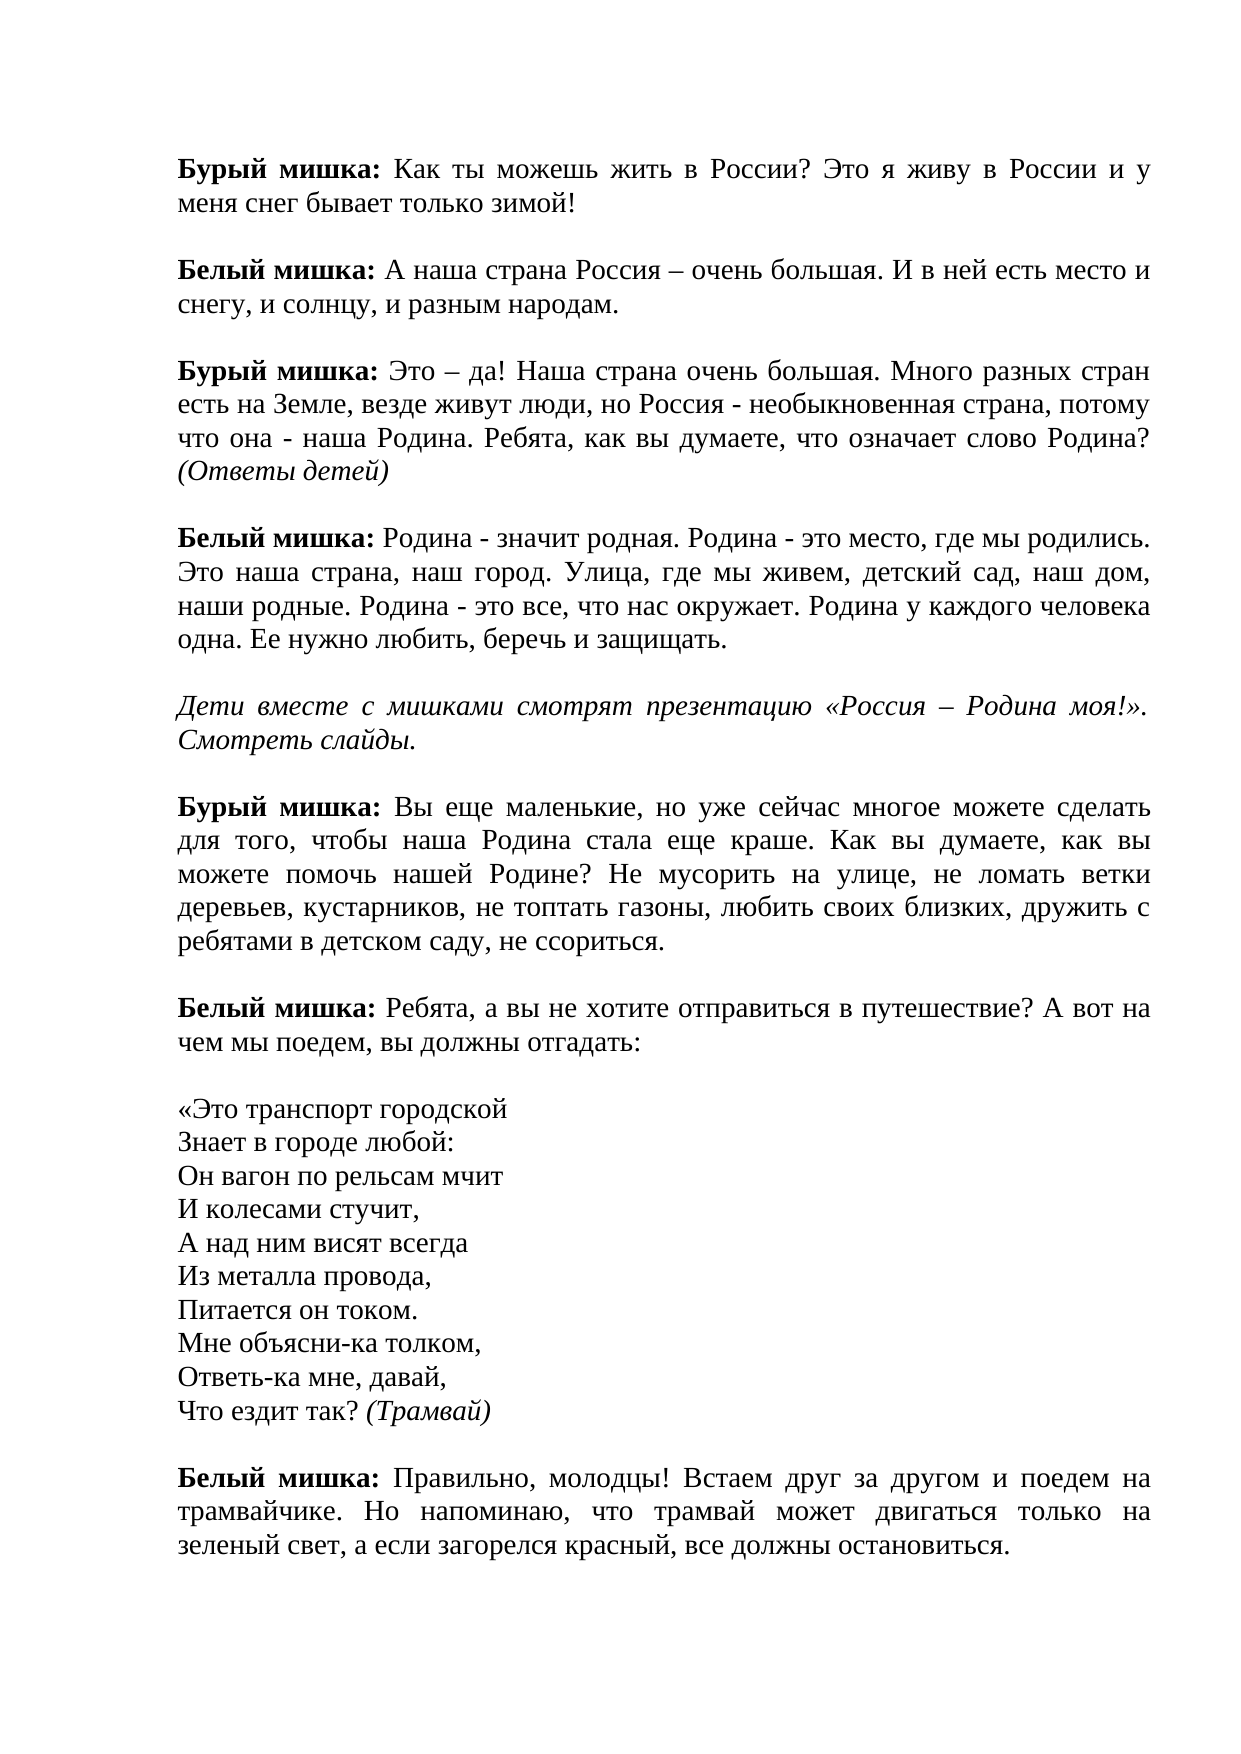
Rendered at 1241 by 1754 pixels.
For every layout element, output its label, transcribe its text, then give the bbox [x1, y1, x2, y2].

text Дети вместе с мишками смотрят презентацию «Россия – Родина моя!». Смотреть слайды. [177, 688, 1152, 755]
text Знает в городе любой: [177, 1124, 1152, 1158]
text Из металла провода, [177, 1258, 1152, 1292]
text А над ним висят всегда [177, 1225, 1152, 1258]
text Что ездит так? (Трамвай) [177, 1393, 1152, 1426]
text Мне объясни-ка толком, [177, 1326, 1152, 1359]
text Бурый мишка: Это – да! Наша страна очень большая. Много разных стран есть на Земле, везде живут люди, но Россия - необыкновенная страна, потому что она - наша Родина. Ребята, как вы думаете, что означает слово Родина? (Ответы детей) [177, 353, 1152, 487]
text Питается он током. [177, 1292, 1152, 1326]
text Белый мишка: А наша страна Россия – очень большая. И в ней есть место и снегу, и солнцу, и разным народам. [177, 252, 1152, 319]
text Белый мишка: Правильно, молодцы! Встаем друг за другом и поедем на трамвайчике. Но напоминаю, что трамвай может двигаться только на зеленый свет, а если загорелся красный, все должны остановиться. [177, 1460, 1152, 1560]
text И колесами стучит, [177, 1191, 1152, 1225]
text Белый мишка: Родина - значит родная. Родина - это место, где мы родились. Это наша страна, наш город. Улица, где мы живем, детский сад, наш дом, наши родные. Родина - это все, что нас окружает. Родина у каждого человека одна. Ее нужно любить, беречь и защищать. [177, 521, 1152, 655]
text Ответь-ка мне, давай, [177, 1359, 1152, 1393]
text Белый мишка: Ребята, а вы не хотите отправиться в путешествие? А вот на чем мы поедем, вы должны отгадать: [177, 990, 1152, 1057]
text Он вагон по рельсам мчит [177, 1158, 1152, 1191]
text «Это транспорт городской [177, 1091, 1152, 1124]
text Бурый мишка: Вы еще маленькие, но уже сейчас многое можете сделать для того, чтобы наша Родина стала еще краше. Как вы думаете, как вы можете помочь нашей Родине? Не мусорить на улице, не ломать ветки деревьев, кустарников, не топтать газоны, любить своих близких, дружить с ребятами в детском саду, не ссориться. [177, 789, 1152, 957]
text Бурый мишка: Как ты можешь жить в России? Это я живу в России и у меня снег бывает только зимой! [177, 152, 1152, 219]
